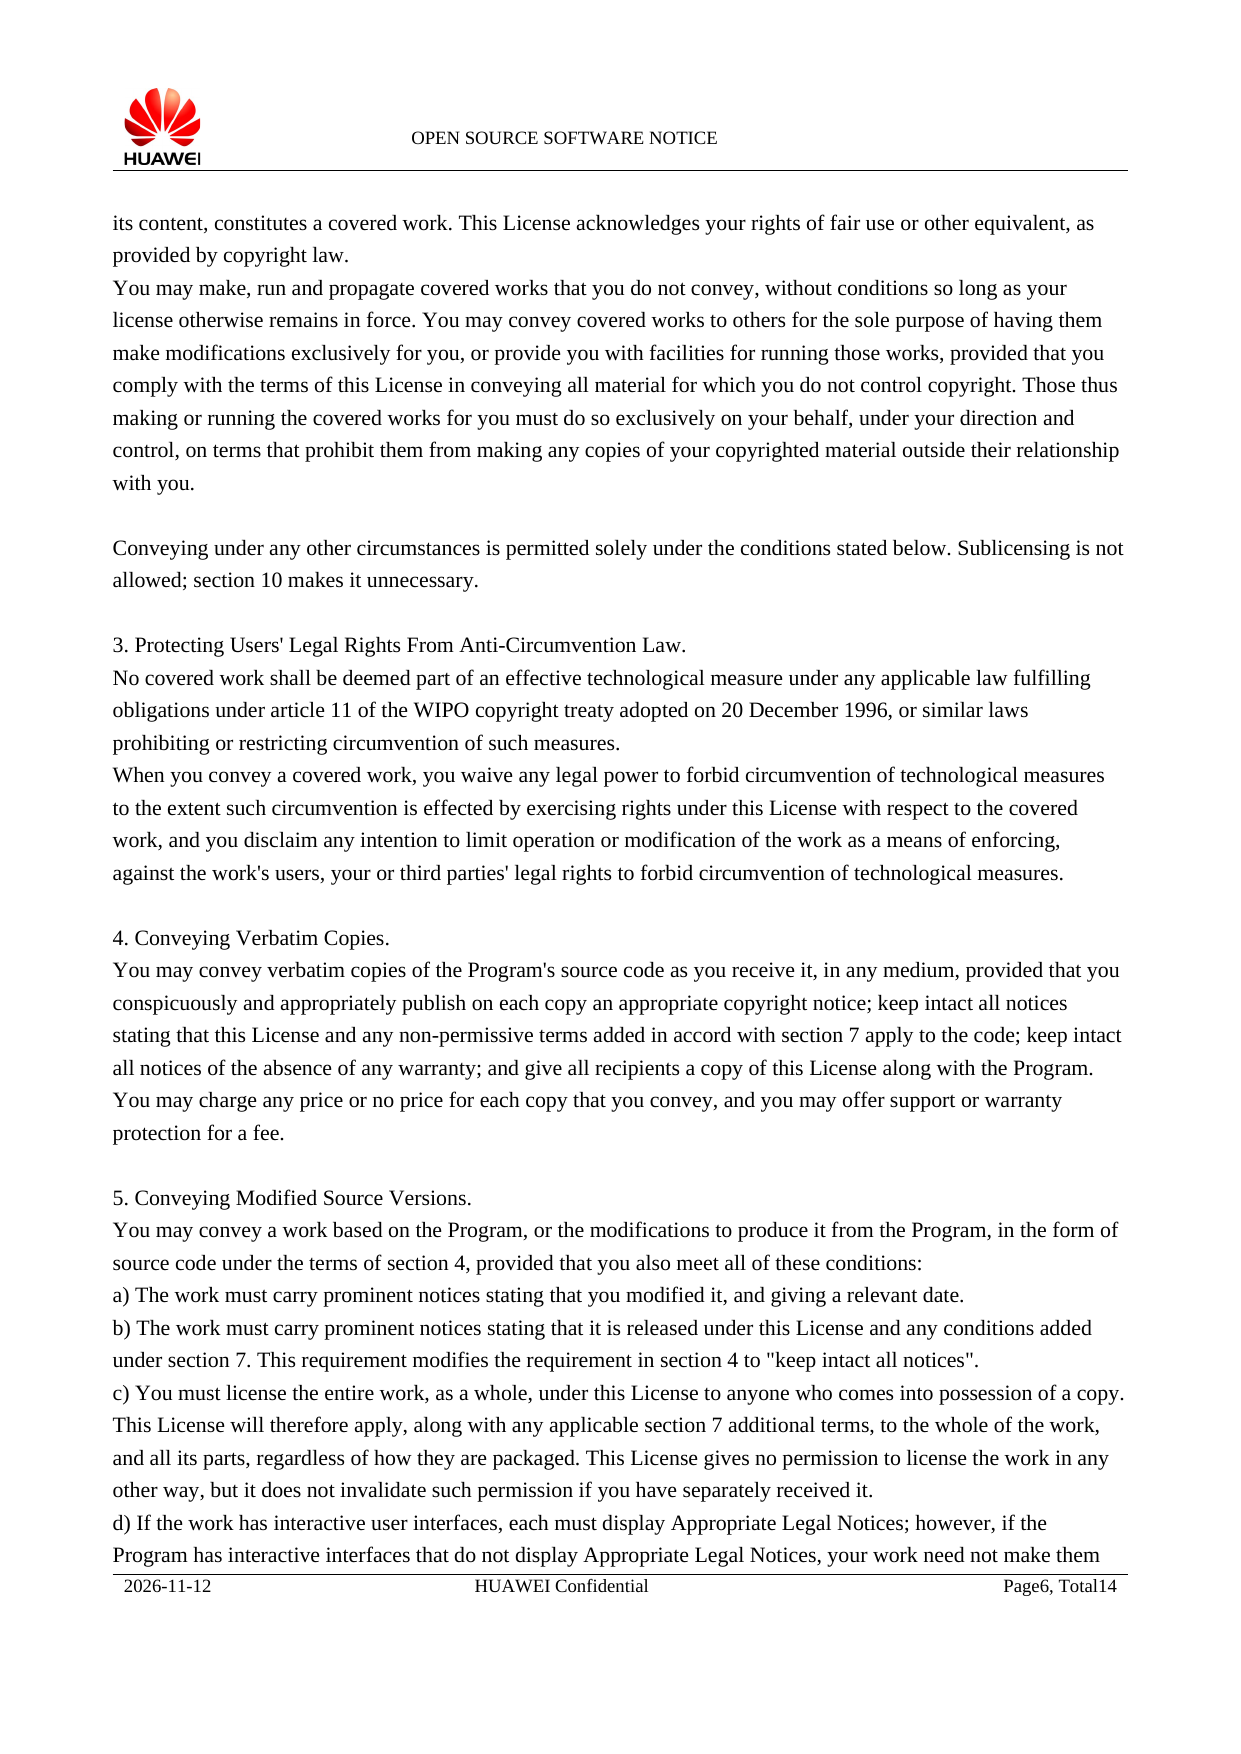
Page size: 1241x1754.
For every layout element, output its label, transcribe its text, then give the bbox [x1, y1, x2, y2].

picture [124, 88, 201, 165]
